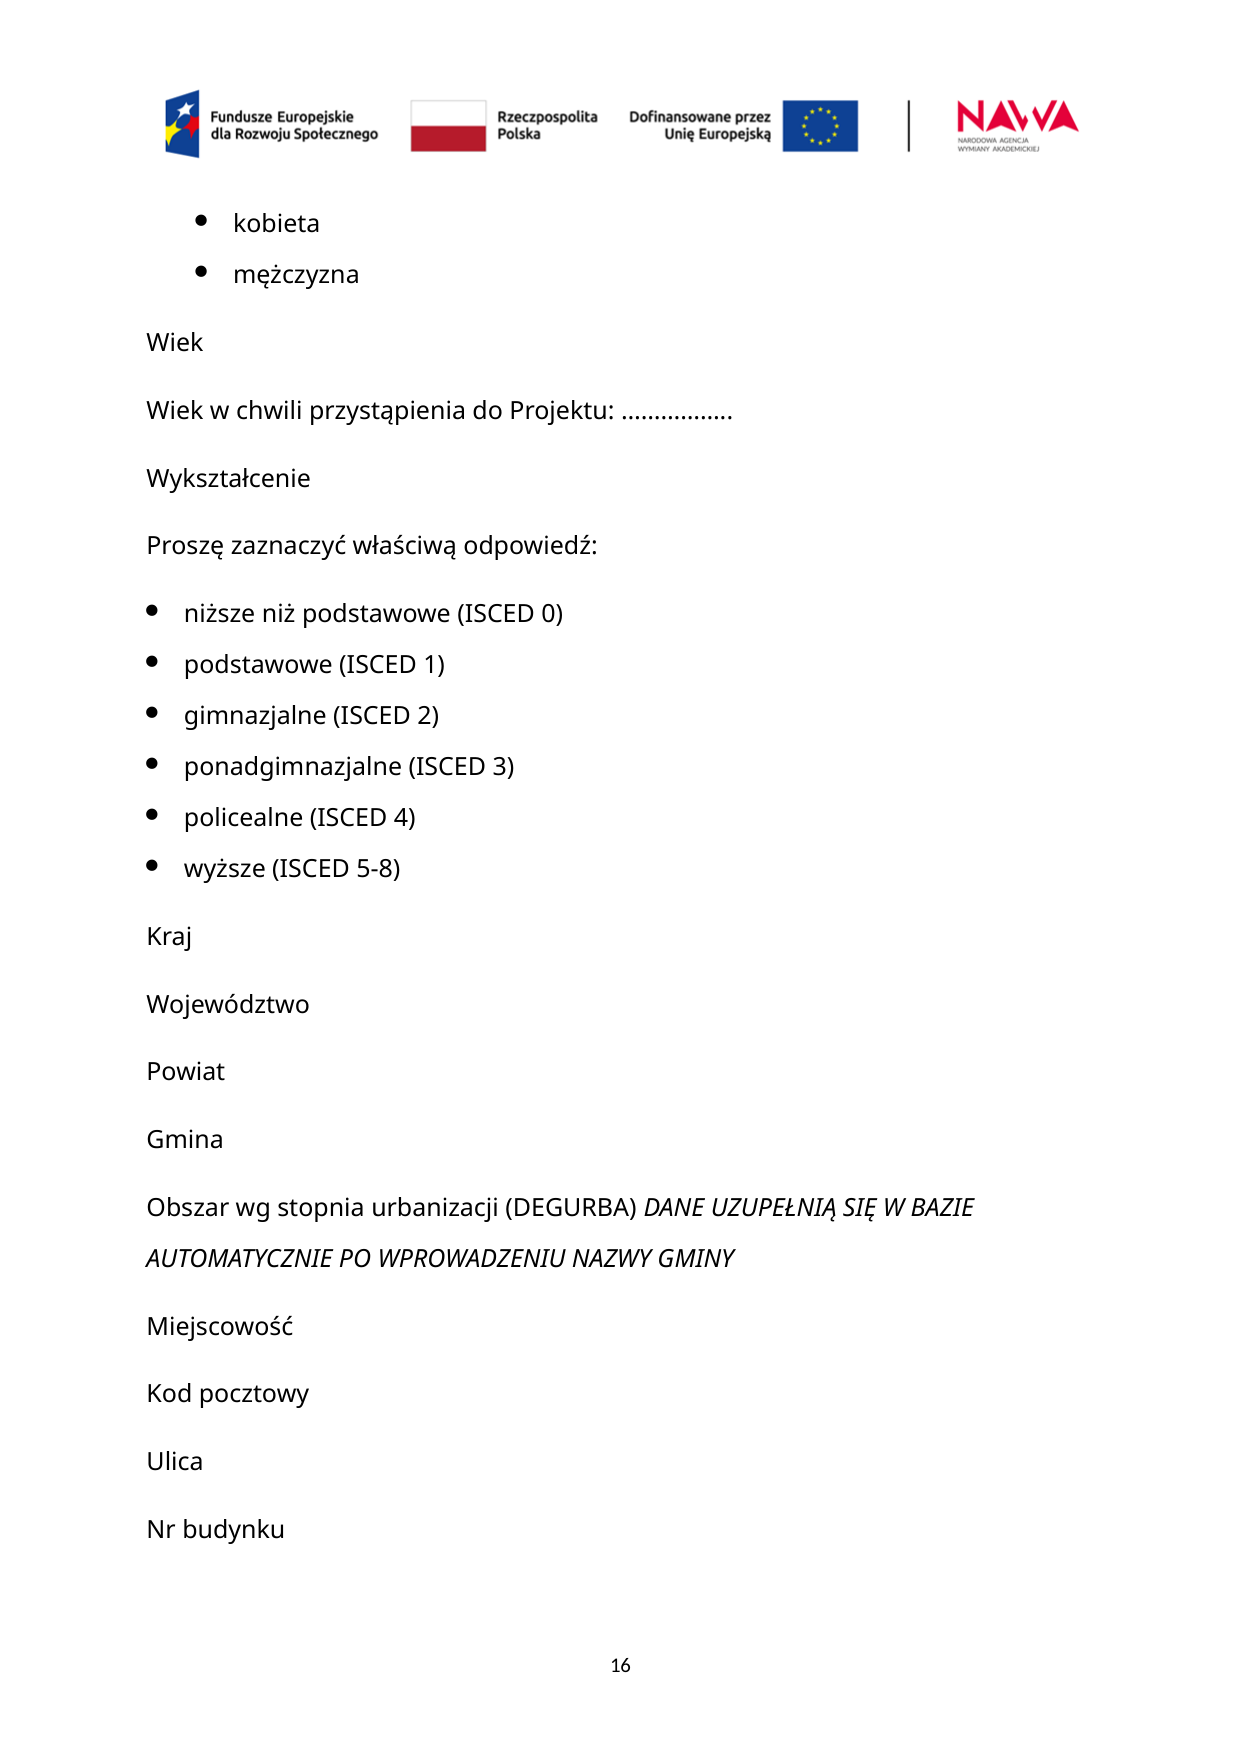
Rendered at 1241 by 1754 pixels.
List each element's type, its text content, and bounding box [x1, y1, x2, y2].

text Miejscowość [146, 1308, 1102, 1342]
list mężczyzna [195, 257, 1102, 291]
list policealne (ISCED 4) [146, 800, 1102, 834]
list ponadgimnazjalne (ISCED 3) [146, 749, 1102, 783]
list niższe niż podstawowe (ISCED 0) [146, 596, 1102, 630]
text Powiat [146, 1054, 1102, 1088]
text Obszar wg stopnia urbanizacji (DEGURBA) DANE UZUPEŁNIĄ SIĘ W BAZIE AUTOMATYCZNIE PO WPROWADZENIU NAZWY GMINY [146, 1189, 1102, 1274]
list wyższe (ISCED 5-8) [146, 851, 1102, 885]
list kobieta [195, 206, 1102, 240]
list gimnazjalne (ISCED 2) [146, 698, 1102, 732]
text Wykształcenie [146, 460, 1102, 494]
text Wiek [146, 325, 1102, 359]
text Nr budynku [146, 1511, 1102, 1545]
text Kod pocztowy [146, 1376, 1102, 1410]
picture [149, 73, 1095, 175]
text Ulica [146, 1443, 1102, 1478]
list podstawowe (ISCED 1) [146, 647, 1102, 681]
text Gmina [146, 1122, 1102, 1156]
text Kraj [146, 918, 1102, 953]
text Proszę zaznaczyć właściwą odpowiedź: [146, 528, 1102, 562]
text Wiek w chwili przystąpienia do Projektu: …………….. [146, 392, 1102, 427]
text Województwo [146, 986, 1102, 1020]
